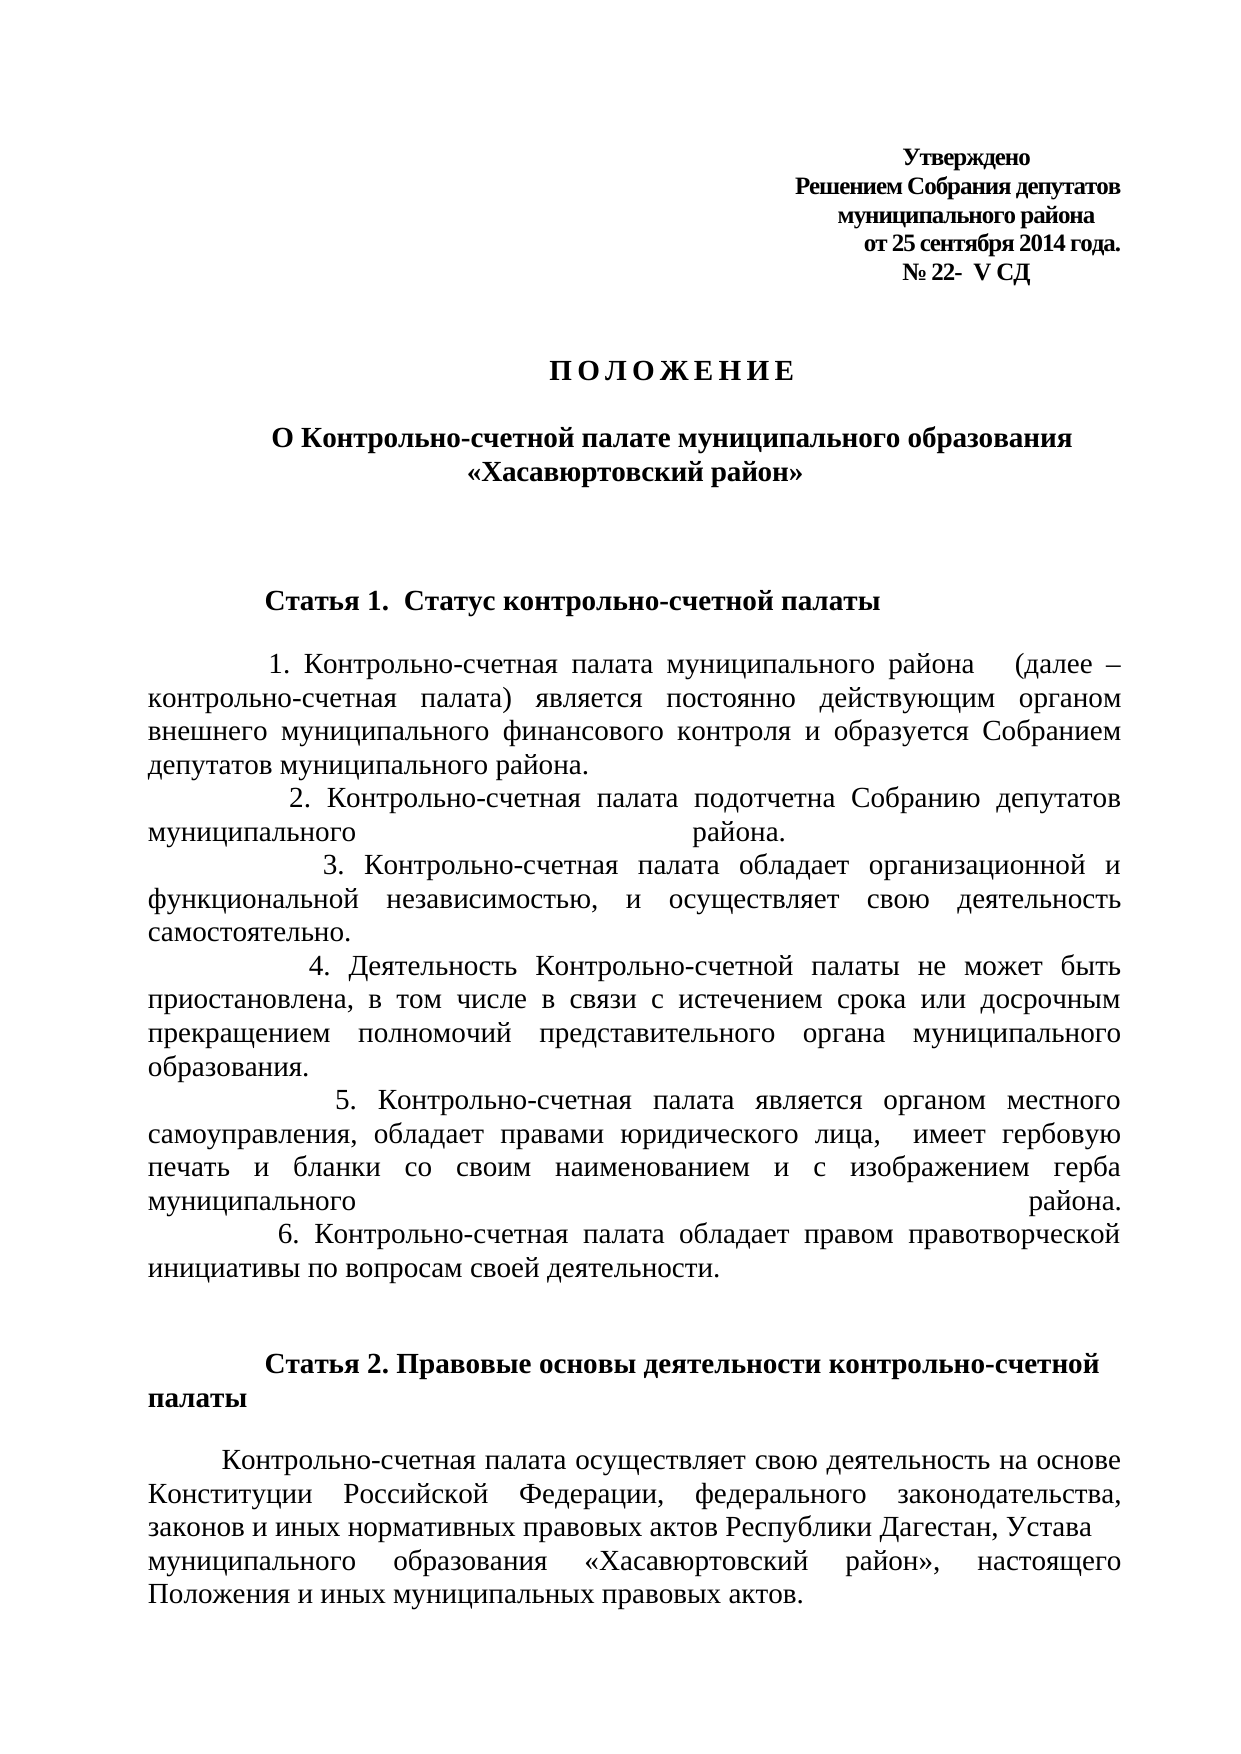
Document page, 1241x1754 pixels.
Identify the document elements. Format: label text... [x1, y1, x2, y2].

text Статья 2. Правовые основы деятельности контрольно-счетной палаты [148, 1346, 1122, 1413]
text О Контрольно-счетной палате муниципального образования «Хасавюртовский район» [148, 420, 1122, 487]
text Решением Собрания депутатов [148, 171, 1122, 200]
text П О Л О Ж Е Н И Е [148, 353, 1122, 387]
text от 25 сентября 2014 года. [148, 228, 1122, 257]
text 1. Контрольно-счетная палата муниципального района (далее – контрольно-счетная палата) является постоянно действующим органом внешнего муниципального финансового контроля и образуется Собранием депутатов муниципального района. [148, 646, 1122, 780]
text муниципального образования «Хасавюртовский район», настоящего Положения и иных муниципальных правовых актов. [148, 1543, 1122, 1610]
text № 22- V СД [738, 257, 1122, 286]
text муниципального района [148, 200, 1122, 228]
text Контрольно-счетная палата осуществляет свою деятельность на основе Конституции Российской Федерации, федерального законодательства, законов и иных нормативных правовых актов Республики Дагестан, Устава [148, 1442, 1122, 1543]
text Статья 1. Статус контрольно-счетной палаты [148, 583, 1122, 617]
text Утверждено [148, 142, 1122, 171]
text 2. Контрольно-счетная палата подотчетна Собранию депутатов муниципального района. 3. Контрольно-счетная палата обладает организационной и функциональной независимостью, и осуществляет свою деятельность самостоятельно. 4. Деятельность Контрольно-счетной палаты не может быть приостановлена, в том числе в связи с истечением срока или досрочным прекращением полномочий представительного органа муниципального образования. 5. Контрольно-счетная палата является органом местного самоуправления, обладает правами юридического лица, имеет гербовую печать и бланки со своим наименованием и с изображением герба муниципального района. 6. Контрольно-счетная палата обладает правом правотворческой инициативы по вопросам своей деятельности. [148, 780, 1122, 1283]
